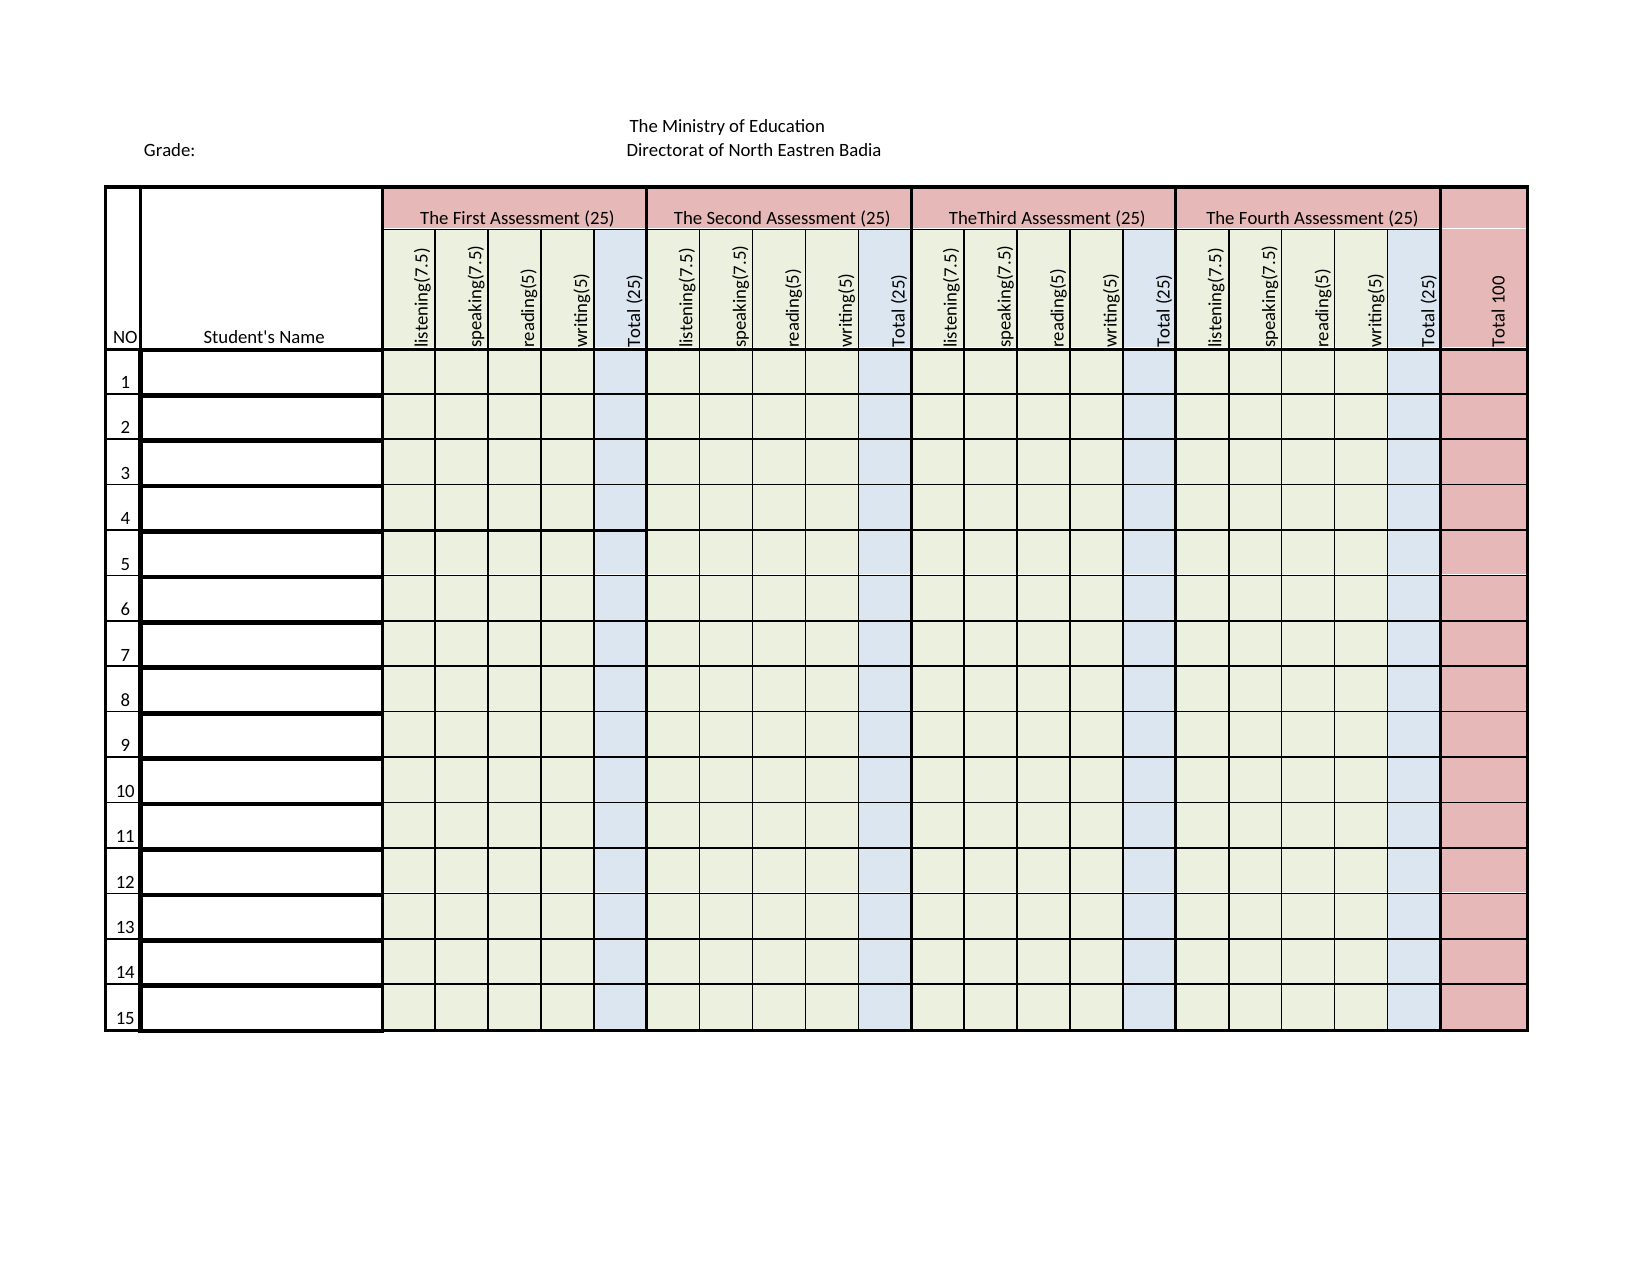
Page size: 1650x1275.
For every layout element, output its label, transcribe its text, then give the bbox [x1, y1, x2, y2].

table_cell [859, 712, 910, 756]
table_cell [753, 940, 805, 983]
table_cell [700, 395, 752, 438]
table_cell [1018, 849, 1069, 892]
table_cell [1230, 351, 1281, 393]
table_cell [1282, 712, 1334, 756]
table_cell [806, 440, 858, 484]
table_cell [1230, 849, 1281, 892]
table_cell [648, 803, 699, 847]
table_cell [965, 667, 1016, 711]
table_cell [806, 758, 858, 802]
table_cell [1071, 985, 1122, 1029]
table_cell [1018, 531, 1069, 574]
table_cell [542, 940, 593, 983]
table_cell speaking(7.5) [436, 230, 487, 347]
table_cell 14 [107, 940, 138, 983]
table_cell [913, 667, 963, 711]
table_cell [1335, 985, 1387, 1029]
table_cell [1124, 985, 1174, 1029]
table_cell [489, 485, 540, 529]
table_cell [1177, 667, 1228, 711]
table_cell [700, 803, 752, 847]
table_cell 3 [107, 440, 138, 484]
text Grade: [144, 138, 199, 161]
table_cell [1124, 622, 1174, 665]
table_cell [1177, 395, 1228, 438]
table_cell [648, 440, 699, 484]
table_cell [143, 806, 381, 847]
table_cell 7 [107, 622, 138, 665]
table_cell [753, 440, 805, 484]
table_cell [595, 758, 645, 802]
table_cell [1282, 985, 1334, 1029]
table_cell [384, 351, 434, 393]
table_cell [1230, 622, 1281, 665]
table_cell [1335, 440, 1387, 484]
table_header The First Assessment (25) [384, 189, 645, 228]
table_cell Total (25) [859, 230, 910, 347]
table_cell listening(7.5) [648, 230, 699, 347]
table_cell [1230, 758, 1281, 802]
table_cell [1071, 531, 1122, 574]
table_cell [1018, 803, 1069, 847]
table_cell [1442, 894, 1526, 938]
table_header The Second Assessment (25) [648, 189, 910, 228]
table_cell [965, 894, 1016, 938]
table_cell speaking(7.5) [1230, 230, 1281, 347]
table_cell [700, 531, 752, 574]
table_cell [648, 531, 699, 574]
table_cell [1335, 803, 1387, 847]
table_cell [965, 485, 1016, 529]
table_cell [965, 849, 1016, 892]
table_cell [595, 803, 645, 847]
table_cell [806, 849, 858, 892]
table_cell [1282, 940, 1334, 983]
table_cell [1071, 940, 1122, 983]
table_cell [1124, 395, 1174, 438]
table_cell [489, 395, 540, 438]
table_cell [859, 622, 910, 665]
table_cell [1230, 803, 1281, 847]
table_cell [1335, 894, 1387, 938]
table_cell [542, 351, 593, 393]
table_cell 11 [107, 803, 138, 847]
table_cell [753, 985, 805, 1029]
table_cell [859, 351, 910, 393]
table_cell [595, 712, 645, 756]
table_cell [489, 712, 540, 756]
table_cell [806, 667, 858, 711]
table_cell [595, 351, 645, 393]
table_cell [1230, 667, 1281, 711]
table_cell [1442, 351, 1526, 393]
table_cell [1388, 712, 1439, 756]
table_cell listening(7.5) [913, 230, 963, 347]
table_cell [700, 849, 752, 892]
table_cell listening(7.5) [1177, 230, 1228, 347]
table_cell [1071, 803, 1122, 847]
table_cell [648, 758, 699, 802]
table_cell [806, 940, 858, 983]
table_cell 4 [107, 485, 138, 529]
table_cell [436, 803, 487, 847]
table_cell [859, 849, 910, 892]
table_cell [542, 576, 593, 620]
table_cell [1071, 894, 1122, 938]
table_cell [595, 622, 645, 665]
table_cell [1124, 758, 1174, 802]
table_cell [859, 667, 910, 711]
table_cell [489, 894, 540, 938]
table_cell [1124, 667, 1174, 711]
table_cell [595, 440, 645, 484]
table_cell [143, 488, 381, 529]
table_cell [1335, 667, 1387, 711]
table_cell [436, 395, 487, 438]
table_cell [489, 803, 540, 847]
table_cell [1071, 440, 1122, 484]
table_cell [1018, 485, 1069, 529]
table_cell [542, 395, 593, 438]
table_cell [1442, 576, 1526, 620]
table_cell [1124, 712, 1174, 756]
table_cell [806, 351, 858, 393]
table_cell [1177, 712, 1228, 756]
table_cell [753, 576, 805, 620]
table_cell 8 [107, 667, 138, 711]
table_cell [384, 894, 434, 938]
table_cell 1 [107, 351, 138, 393]
table_cell [648, 485, 699, 529]
table_cell [1177, 622, 1228, 665]
table_cell [753, 758, 805, 802]
table_cell [542, 622, 593, 665]
table_cell [1177, 531, 1228, 574]
table_cell [542, 849, 593, 892]
table_cell [753, 622, 805, 665]
table_cell [1282, 485, 1334, 529]
table_cell [1018, 351, 1069, 393]
table_cell [913, 940, 963, 983]
table_cell writing(5) [1335, 230, 1387, 347]
table_cell [1282, 758, 1334, 802]
table_cell [436, 712, 487, 756]
table_cell [806, 622, 858, 665]
table_cell [143, 943, 381, 983]
table_cell [913, 803, 963, 847]
table_cell [965, 622, 1016, 665]
table_cell [143, 625, 381, 665]
table_cell [595, 532, 645, 574]
table_cell writing(5) [542, 230, 593, 347]
table_cell writing(5) [806, 230, 858, 347]
table_cell 6 [107, 576, 138, 620]
table_cell [436, 667, 487, 711]
table_cell [1442, 531, 1526, 574]
table_cell [436, 940, 487, 983]
table_cell [648, 894, 699, 938]
table_cell [1230, 894, 1281, 938]
table_cell [384, 532, 434, 574]
table_header [1442, 189, 1526, 228]
table_header NO [107, 189, 139, 347]
table_cell [143, 988, 381, 1029]
table_cell [1282, 531, 1334, 574]
table_cell [1230, 712, 1281, 756]
table_cell [436, 576, 487, 620]
table_cell [1388, 985, 1439, 1029]
table_cell [1388, 576, 1439, 620]
table_cell [143, 352, 381, 393]
table_cell [1124, 803, 1174, 847]
table_cell [965, 940, 1016, 983]
table_cell [1177, 894, 1228, 938]
table_cell [489, 940, 540, 983]
table_cell [595, 576, 645, 620]
table_cell [1388, 622, 1439, 665]
table_cell [1071, 395, 1122, 438]
table_cell [700, 485, 752, 529]
table_cell [1282, 622, 1334, 665]
table_cell [1018, 894, 1069, 938]
table_cell [859, 985, 910, 1029]
table_cell [1282, 894, 1334, 938]
table_cell [806, 395, 858, 438]
table_cell [1442, 940, 1526, 983]
table_cell [859, 485, 910, 529]
table_cell [1388, 758, 1439, 802]
table_cell [1388, 894, 1439, 938]
table_cell [1335, 485, 1387, 529]
table_cell [143, 670, 381, 711]
table_cell [1442, 985, 1526, 1029]
table_cell [1071, 576, 1122, 620]
table_cell [648, 622, 699, 665]
table_cell [1388, 395, 1439, 438]
table_cell [913, 622, 963, 665]
table_header Student's Name [142, 189, 381, 347]
table_cell [1335, 531, 1387, 574]
table_cell [1177, 985, 1228, 1029]
table_cell [913, 531, 963, 574]
table_cell [965, 395, 1016, 438]
table_cell [1177, 440, 1228, 484]
table_cell [1124, 440, 1174, 484]
table_cell [1388, 531, 1439, 574]
table_cell [1177, 803, 1228, 847]
table_cell [595, 485, 645, 529]
table_cell [913, 440, 963, 484]
table_cell [859, 758, 910, 802]
table_cell [700, 576, 752, 620]
table_cell [1177, 849, 1228, 892]
table_cell [859, 576, 910, 620]
table_cell [1442, 803, 1526, 847]
table_cell [1018, 667, 1069, 711]
table_cell speaking(7.5) [700, 230, 752, 347]
table_cell [384, 440, 434, 484]
table_cell [1442, 667, 1526, 711]
table_cell [1442, 440, 1526, 484]
table_cell [648, 849, 699, 892]
table_cell [542, 532, 593, 574]
table_cell [700, 351, 752, 393]
table_cell [595, 985, 645, 1029]
table_cell [436, 758, 487, 802]
table_cell [1018, 758, 1069, 802]
table_cell [143, 443, 381, 484]
table_cell [1230, 940, 1281, 983]
table_cell [1335, 351, 1387, 393]
table_cell [1124, 485, 1174, 529]
table_cell [913, 849, 963, 892]
table_cell [1335, 940, 1387, 983]
table_cell [648, 940, 699, 983]
table_cell [1018, 940, 1069, 983]
table_cell [1124, 940, 1174, 983]
table_cell [384, 849, 434, 892]
table_cell [1124, 351, 1174, 393]
table_cell [542, 440, 593, 484]
table_cell [753, 351, 805, 393]
table_cell [965, 712, 1016, 756]
table_cell [1124, 576, 1174, 620]
table_cell [700, 894, 752, 938]
table_cell [1388, 351, 1439, 393]
table_cell reading(5) [753, 230, 805, 347]
table_cell [1124, 531, 1174, 574]
table_cell [1335, 395, 1387, 438]
table_cell [1388, 940, 1439, 983]
table_cell [1018, 712, 1069, 756]
table_cell [1388, 440, 1439, 484]
table_cell [1071, 758, 1122, 802]
table_cell [436, 622, 487, 665]
table_cell 15 [107, 985, 138, 1029]
table_cell [1442, 485, 1526, 529]
table_cell [542, 758, 593, 802]
table_cell [753, 531, 805, 574]
table_cell [913, 985, 963, 1029]
table_cell [143, 534, 381, 574]
table_cell reading(5) [1282, 230, 1334, 347]
table_cell [753, 667, 805, 711]
table_cell [384, 576, 434, 620]
table_cell [753, 485, 805, 529]
table_cell [1071, 667, 1122, 711]
table_cell [436, 894, 487, 938]
table_cell [859, 894, 910, 938]
table_cell [436, 849, 487, 892]
table_cell [489, 532, 540, 574]
table_cell [384, 758, 434, 802]
table_cell [1282, 351, 1334, 393]
table_cell [1071, 712, 1122, 756]
table_cell [1282, 576, 1334, 620]
table_cell reading(5) [489, 230, 540, 347]
table_cell [753, 395, 805, 438]
table_cell [1071, 351, 1122, 393]
table_cell [489, 440, 540, 484]
table_cell [753, 712, 805, 756]
table_cell [753, 894, 805, 938]
table_cell [143, 716, 381, 756]
table_cell [595, 894, 645, 938]
table_cell [1230, 576, 1281, 620]
table_cell [1071, 849, 1122, 892]
table_cell 13 [107, 894, 138, 938]
table_cell writing(5) [1071, 230, 1122, 347]
table_cell [806, 985, 858, 1029]
table_cell [1177, 576, 1228, 620]
table_cell [753, 849, 805, 892]
table_cell [1335, 849, 1387, 892]
table_cell [700, 940, 752, 983]
table_cell [913, 758, 963, 802]
table_cell [384, 622, 434, 665]
table_cell [436, 985, 487, 1029]
table_cell [1018, 395, 1069, 438]
table_cell [913, 485, 963, 529]
table_cell [489, 622, 540, 665]
table_cell [384, 712, 434, 756]
table_cell [1230, 395, 1281, 438]
table_cell 9 [107, 712, 138, 756]
table_cell [143, 897, 381, 938]
table_cell [700, 758, 752, 802]
table_cell Total 100 [1442, 229, 1526, 347]
table_cell [648, 985, 699, 1029]
table_header TheThird Assessment (25) [913, 189, 1174, 228]
table_cell [1124, 849, 1174, 892]
table_cell [1230, 485, 1281, 529]
table_cell [1071, 485, 1122, 529]
table_cell [648, 576, 699, 620]
table_cell [384, 803, 434, 847]
table_cell Total (25) [1388, 230, 1439, 347]
table_cell [1124, 894, 1174, 938]
table_cell [1335, 576, 1387, 620]
table_cell [965, 440, 1016, 484]
table_cell [806, 894, 858, 938]
table_cell speaking(7.5) [965, 230, 1016, 347]
table_cell [648, 667, 699, 711]
table_cell Total (25) [1124, 230, 1174, 347]
table_cell [700, 622, 752, 665]
table_cell [1018, 440, 1069, 484]
table_cell [913, 351, 963, 393]
table_cell [436, 440, 487, 484]
table_cell [1282, 440, 1334, 484]
table_cell [1282, 849, 1334, 892]
table_cell listening(7.5) [384, 230, 434, 347]
table_cell [1230, 531, 1281, 574]
table_cell [700, 712, 752, 756]
table_cell [965, 531, 1016, 574]
table_cell [1177, 485, 1228, 529]
table_cell [1177, 758, 1228, 802]
table_cell [1071, 622, 1122, 665]
table_cell [1442, 758, 1526, 802]
table_cell [1335, 758, 1387, 802]
table_cell [1018, 576, 1069, 620]
table_cell [913, 576, 963, 620]
table_cell 10 [107, 758, 138, 802]
table_cell [489, 576, 540, 620]
table_cell [384, 940, 434, 983]
table_cell [1442, 712, 1526, 756]
table_cell [595, 849, 645, 892]
table_cell [542, 485, 593, 529]
table_cell [1388, 803, 1439, 847]
table_cell [1335, 712, 1387, 756]
table_cell [1442, 395, 1526, 438]
table_cell [1230, 440, 1281, 484]
table_cell [648, 712, 699, 756]
table_cell [1230, 985, 1281, 1029]
table_cell [595, 940, 645, 983]
table_cell [143, 398, 381, 438]
table_cell [384, 985, 434, 1029]
table_cell 5 [107, 531, 138, 574]
table_cell Total (25) [595, 230, 645, 347]
table_header The Fourth Assessment (25) [1177, 189, 1439, 228]
table_cell [1335, 622, 1387, 665]
table_cell [648, 351, 699, 393]
table_cell [806, 712, 858, 756]
table_cell [1282, 803, 1334, 847]
table_cell [1282, 667, 1334, 711]
table_cell [1442, 849, 1526, 892]
table_cell [913, 395, 963, 438]
table_cell [806, 803, 858, 847]
table_cell [384, 395, 434, 438]
table_cell [1177, 351, 1228, 393]
table_cell [436, 485, 487, 529]
table_cell [436, 532, 487, 574]
table_cell [806, 576, 858, 620]
table_cell [542, 803, 593, 847]
table_cell [143, 852, 381, 892]
table_cell [913, 894, 963, 938]
table_cell [806, 531, 858, 574]
table_cell [1018, 985, 1069, 1029]
table_cell [1388, 849, 1439, 892]
table_cell [859, 395, 910, 438]
table_cell [965, 576, 1016, 620]
table_cell [700, 667, 752, 711]
table_cell [595, 667, 645, 711]
table_cell [489, 351, 540, 393]
table_cell [489, 667, 540, 711]
table_cell [384, 485, 434, 529]
table_cell reading(5) [1018, 230, 1069, 347]
table_cell [965, 758, 1016, 802]
table_cell [384, 667, 434, 711]
table_cell [1177, 940, 1228, 983]
table_cell [913, 712, 963, 756]
table_cell 2 [107, 395, 138, 438]
table_cell [806, 485, 858, 529]
table_cell [965, 351, 1016, 393]
text The Ministry of Education Directorat of North Eastren Badia [626, 114, 882, 161]
table_cell [648, 395, 699, 438]
table_cell [859, 440, 910, 484]
table_cell [542, 894, 593, 938]
table_cell [965, 985, 1016, 1029]
table_cell [753, 803, 805, 847]
table_cell [143, 579, 381, 620]
table_cell [1388, 667, 1439, 711]
table_cell 12 [107, 849, 138, 892]
table_cell [489, 758, 540, 802]
table_cell [700, 985, 752, 1029]
table_cell [542, 712, 593, 756]
table_cell [700, 440, 752, 484]
table_cell [1282, 395, 1334, 438]
table_cell [859, 803, 910, 847]
table_cell [489, 985, 540, 1029]
table_cell [542, 985, 593, 1029]
table_cell [489, 849, 540, 892]
table_cell [542, 667, 593, 711]
table_cell [1018, 622, 1069, 665]
table_cell [1388, 485, 1439, 529]
table_cell [436, 351, 487, 393]
table_cell [859, 531, 910, 574]
table_cell [965, 803, 1016, 847]
table_cell [859, 940, 910, 983]
table_cell [1442, 622, 1526, 665]
table_cell [595, 395, 645, 438]
table_cell [143, 761, 381, 802]
